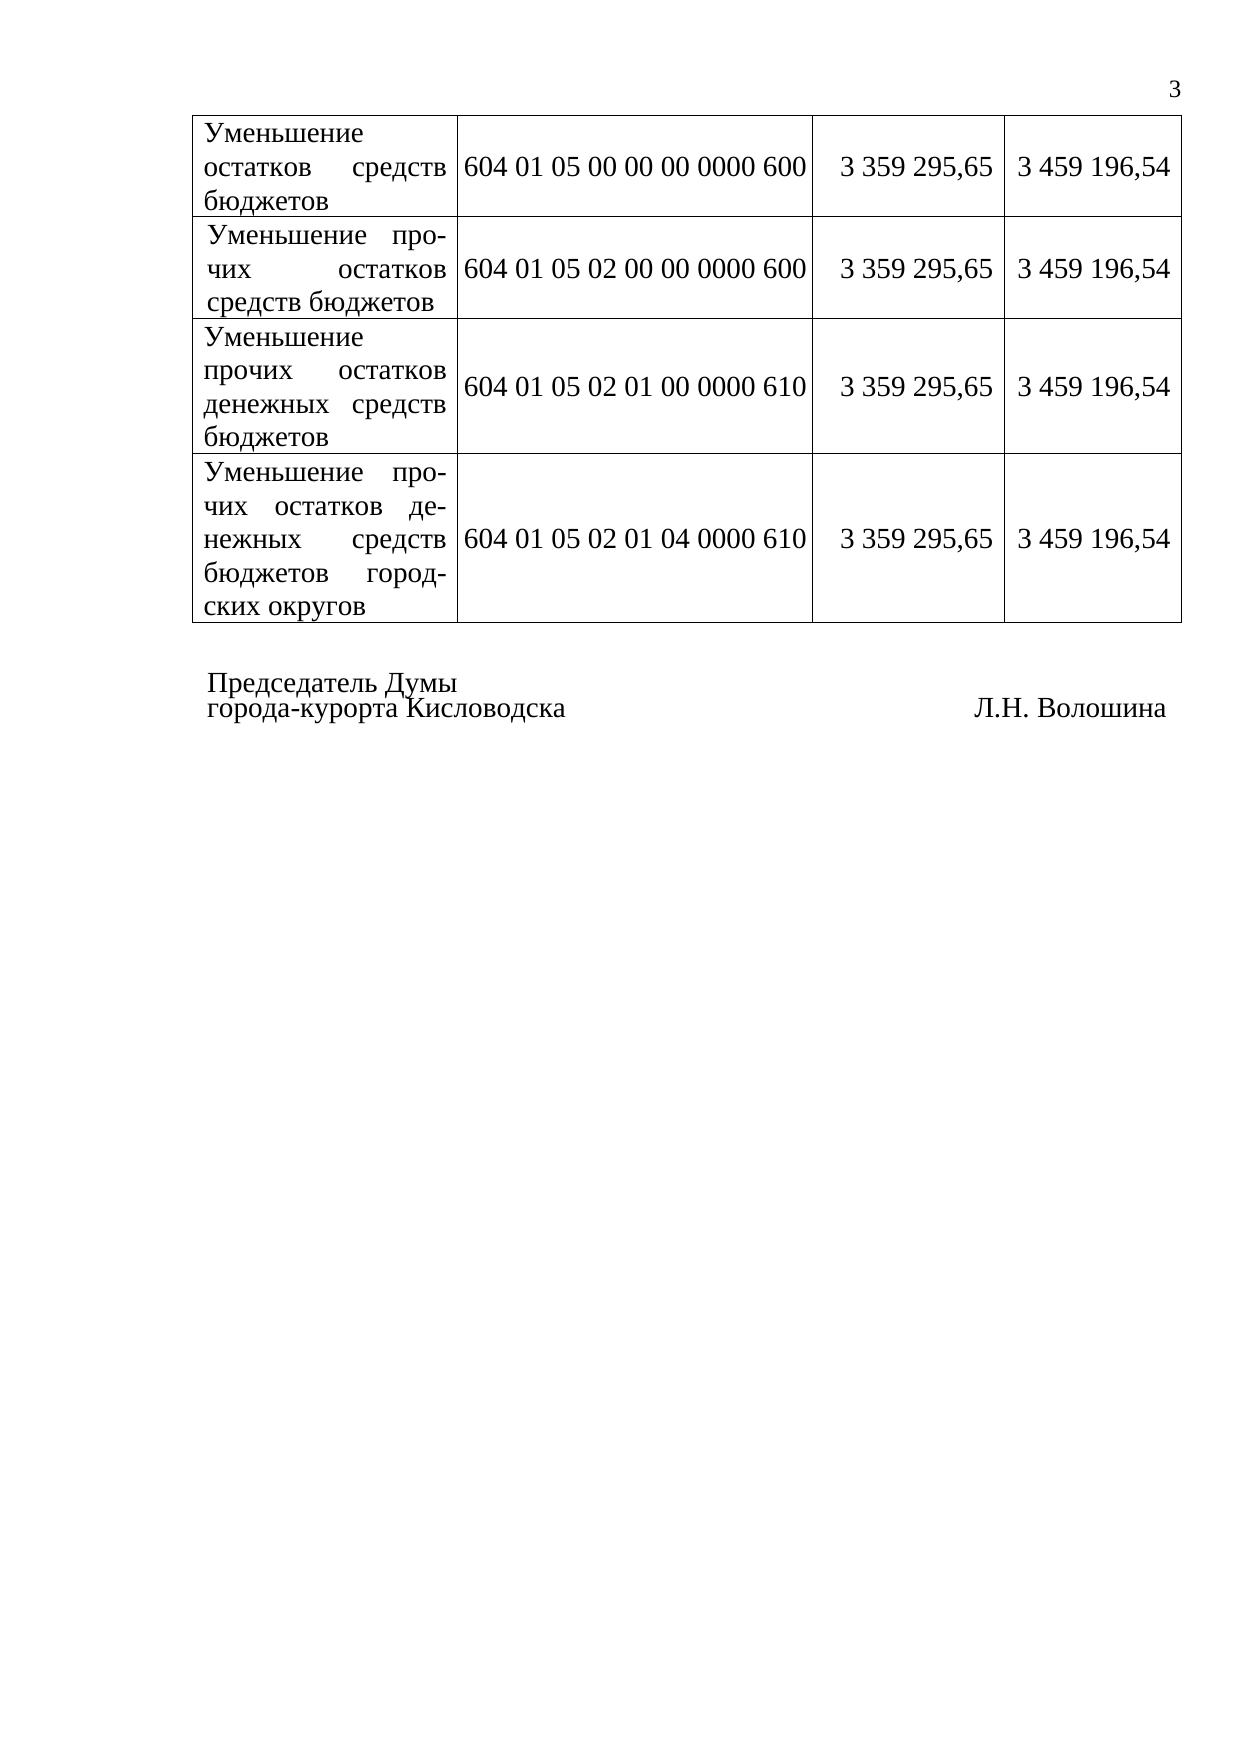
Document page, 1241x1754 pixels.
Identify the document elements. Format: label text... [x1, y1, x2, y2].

table_cell 604 01 05 00 00 00 0000 600 [458, 116, 812, 216]
table_cell 3 359 295,65 [813, 319, 1004, 453]
table_cell 3 459 196,54 [1005, 116, 1181, 216]
table_cell 3 359 295,65 [813, 217, 1004, 318]
table_cell Уменьшение остатков средств бюджетов [193, 116, 457, 216]
table_cell 3 459 196,54 [1005, 319, 1181, 453]
table_cell Уменьшение про-чих остатков средств бюджетов [193, 217, 457, 318]
table_cell 3 459 196,54 [1005, 454, 1181, 622]
table_cell 3 359 295,65 [813, 454, 1004, 622]
text города-курорта Кисловодска Л.Н. Волошина [207, 698, 1181, 723]
table_cell 3 459 196,54 [1005, 217, 1181, 318]
table_cell 604 01 05 02 01 00 0000 610 [458, 319, 812, 453]
table_cell 604 01 05 02 00 00 0000 600 [458, 217, 812, 318]
table_cell 3 359 295,65 [813, 116, 1004, 216]
table_cell Уменьшение про-чих остатков де-нежных средств бюджетов город-ских округов [193, 454, 457, 622]
table_cell Уменьшение прочих остатков денежных средств бюджетов [193, 319, 457, 453]
text Председатель Думы [207, 673, 391, 698]
table_cell 604 01 05 02 01 04 0000 610 [458, 454, 812, 622]
text Председатель Думы [401, 673, 1181, 698]
